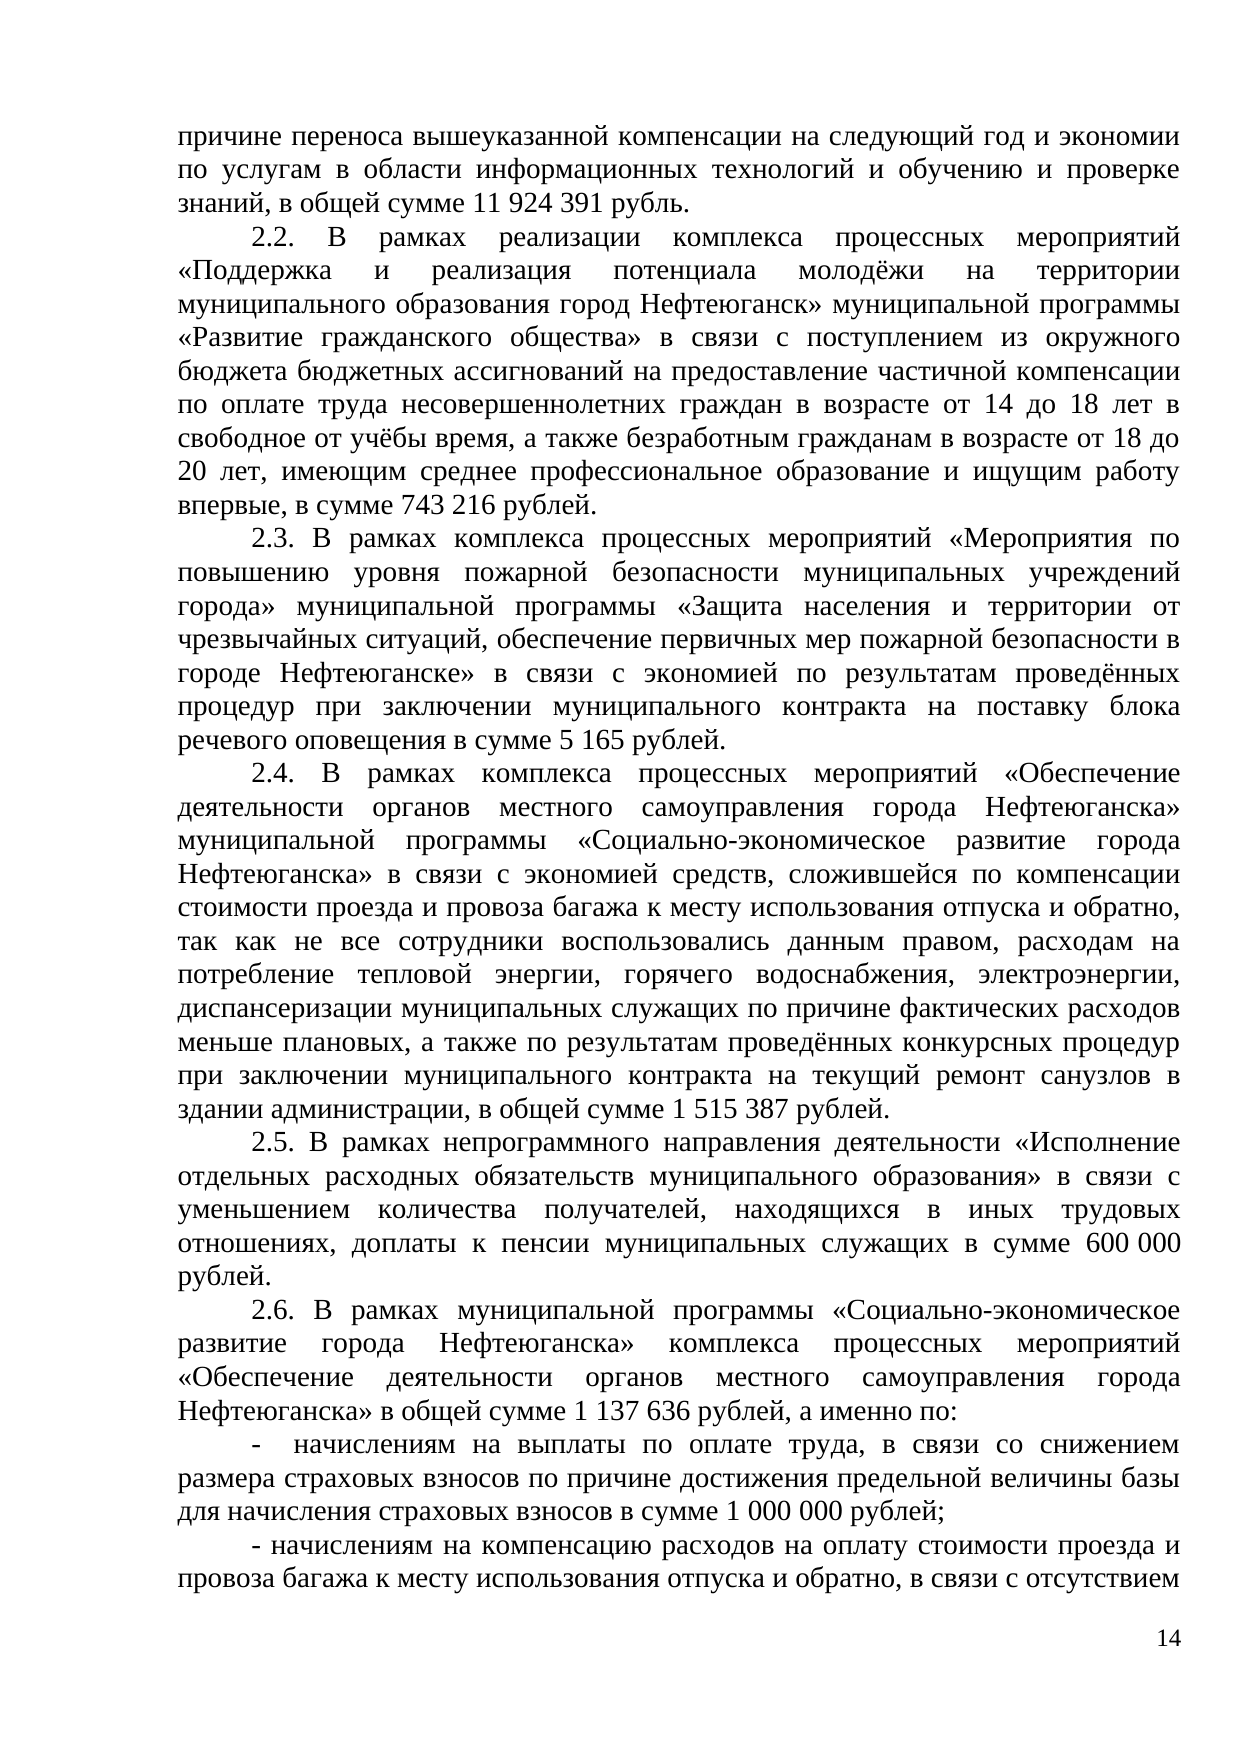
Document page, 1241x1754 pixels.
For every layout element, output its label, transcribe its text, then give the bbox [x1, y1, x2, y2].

text 2.4. В рамках комплекса процессных мероприятий «Обеспечение деятельности органов местного самоуправления города Нефтеюганска» муниципальной программы «Социально-экономическое развитие города Нефтеюганска» в связи с экономией средств, сложившейся по компенсации стоимости проезда и провоза багажа к месту использования отпуска и обратно, так как не все сотрудники воспользовались данным правом, расходам на потребление тепловой энергии, горячего водоснабжения, электроэнергии, диспансеризации муниципальных служащих по причине фактических расходов меньше плановых, а также по результатам проведённых конкурсных процедур при заключении муниципального контракта на текущий ремонт санузлов в здании администрации, в общей сумме 1 515 387 рублей. [177, 755, 1181, 1124]
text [177, 118, 1181, 219]
text 2.5. В рамках непрограммного направления деятельности «Исполнение отдельных расходных обязательств муниципального образования» в связи с уменьшением количества получателей, находящихся в иных трудовых отношениях, доплаты к пенсии муниципальных служащих в сумме 600 000 рублей. [177, 1124, 1181, 1292]
text 2.3. В рамках комплекса процессных мероприятий «Мероприятия по повышению уровня пожарной безопасности муниципальных учреждений города» муниципальной программы «Защита населения и территории от чрезвычайных ситуаций, обеспечение первичных мер пожарной безопасности в городе Нефтеюганске» в связи с экономией по результатам проведённых процедур при заключении муниципального контракта на поставку блока речевого оповещения в сумме 5 165 рублей. [177, 521, 1181, 755]
text 2.6. В рамках муниципальной программы «Социально-экономическое развитие города Нефтеюганска» комплекса процессных мероприятий «Обеспечение деятельности органов местного самоуправления города Нефтеюганска» в общей сумме 1 137 636 рублей, а именно по: [177, 1292, 1181, 1426]
text - начислениям на выплаты по оплате труда, в связи со снижением размера страховых взносов по причине достижения предельной величины базы для начисления страховых взносов в сумме 1 000 000 рублей; [177, 1426, 1181, 1527]
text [177, 1527, 1181, 1594]
text 2.2. В рамках реализации комплекса процессных мероприятий «Поддержка и реализация потенциала молодёжи на территории муниципального образования город Нефтеюганск» муниципальной программы «Развитие гражданского общества» в связи с поступлением из окружного бюджета бюджетных ассигнований на предоставление частичной компенсации по оплате труда несовершеннолетних граждан в возрасте от 14 до 18 лет в свободное от учёбы время, а также безработным гражданам в возрасте от 18 до 20 лет, имеющим среднее профессиональное образование и ищущим работу впервые, в сумме 743 216 рублей. [177, 219, 1181, 521]
